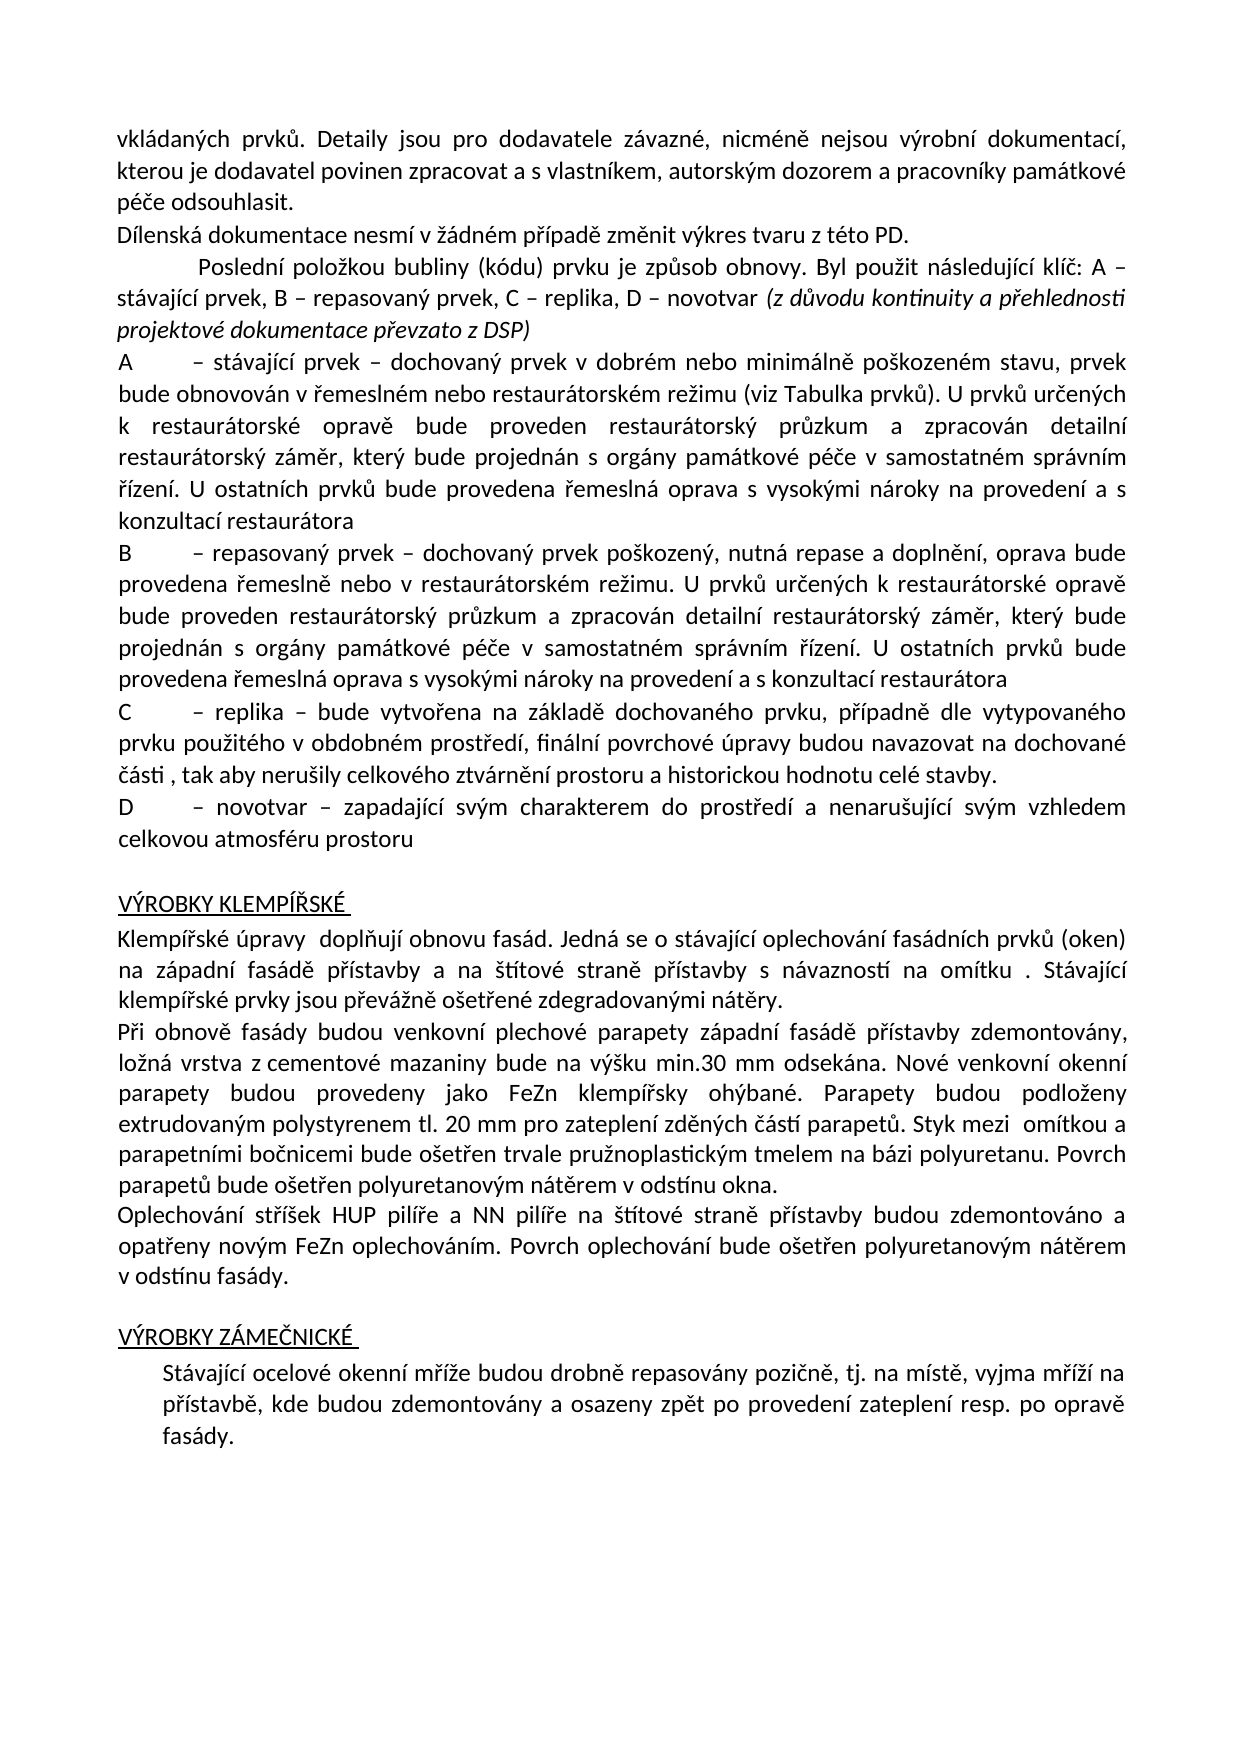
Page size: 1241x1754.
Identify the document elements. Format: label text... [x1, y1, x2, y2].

list – novotvar – zapadající svým charakterem do prostředí a nenarušující svým vzhledem celkovou atmosféru prostoru [118, 791, 1128, 853]
text Stávající ocelové okenní mříže budou drobně repasovány pozičně, tj. na místě, vyjma mříží na přístavbě, kde budou zdemontovány a osazeny zpět po provedení zateplení resp. po opravě fasády. [162, 1357, 1127, 1451]
text VÝROBKY ZÁMEČNICKÉ [118, 1321, 1128, 1352]
text VÝROBKY KLEMPÍŘSKÉ [118, 888, 1128, 919]
text Poslední položkou bubliny (kódu) prvku je způsob obnovy. Byl použit následující klíč: A – stávající prvek, B – repasovaný prvek, C – replika, D – novotvar (z důvodu kontinuity a přehlednosti projektové dokumentace převzato z DSP) [117, 251, 1128, 345]
text Při obnově fasády budou venkovní plechové parapety západní fasádě přístavby zdemontovány, ložná vrstva z cementové mazaniny bude na výšku min.30 mm odsekána. Nové venkovní okenní parapety budou provedeny jako FeZn klempířsky ohýbané. Parapety budou podloženy extrudovaným polystyrenem tl. 20 mm pro zateplení zděných částí parapetů. Styk mezi omítkou a parapetními bočnicemi bude ošetřen trvale pružnoplastickým tmelem na bázi polyuretanu. Povrch parapetů bude ošetřen polyuretanovým nátěrem v odstínu okna. [117, 1016, 1128, 1199]
text Dílenská dokumentace nesmí v žádném případě změnit výkres tvaru z této PD. [117, 219, 1128, 249]
text Oplechování stříšek HUP pilíře a NN pilíře na štítové straně přístavby budou zdemontováno a opatřeny novým FeZn oplechováním. Povrch oplechování bude ošetřen polyuretanovým nátěrem v odstínu fasády. [117, 1199, 1128, 1291]
list – replika – bude vytvořena na základě dochovaného prvku, případně dle vytypovaného prvku použitého v obdobném prostředí, finální povrchové úpravy budou navazovat na dochované části , tak aby nerušily celkového ztvárnění prostoru a historickou hodnotu celé stavby. [118, 696, 1128, 790]
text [117, 123, 1128, 217]
text Klempířské úpravy doplňují obnovu fasád. Jedná se o stávající oplechování fasádních prvků (oken) na západní fasádě přístavby a na štítové straně přístavby s návazností na omítku . Stávající klempířské prvky jsou převážně ošetřené zdegradovanými nátěry. [117, 924, 1128, 1015]
list – repasovaný prvek – dochovaný prvek poškozený, nutná repase a doplnění, oprava bude provedena řemeslně nebo v restaurátorském režimu. U prvků určených k restaurátorské opravě bude proveden restaurátorský průzkum a zpracován detailní restaurátorský záměr, který bude projednán s orgány památkové péče v samostatném správním řízení. U ostatních prvků bude provedena řemeslná oprava s vysokými nároky na provedení a s konzultací restaurátora [118, 537, 1128, 694]
list – stávající prvek – dochovaný prvek v dobrém nebo minimálně poškozeném stavu, prvek bude obnovován v řemeslném nebo restaurátorském režimu (viz Tabulka prvků). U prvků určených k restaurátorské opravě bude proveden restaurátorský průzkum a zpracován detailní restaurátorský záměr, který bude projednán s orgány památkové péče v samostatném správním řízení. U ostatních prvků bude provedena řemeslná oprava s vysokými nároky na provedení a s konzultací restaurátora [118, 346, 1128, 535]
